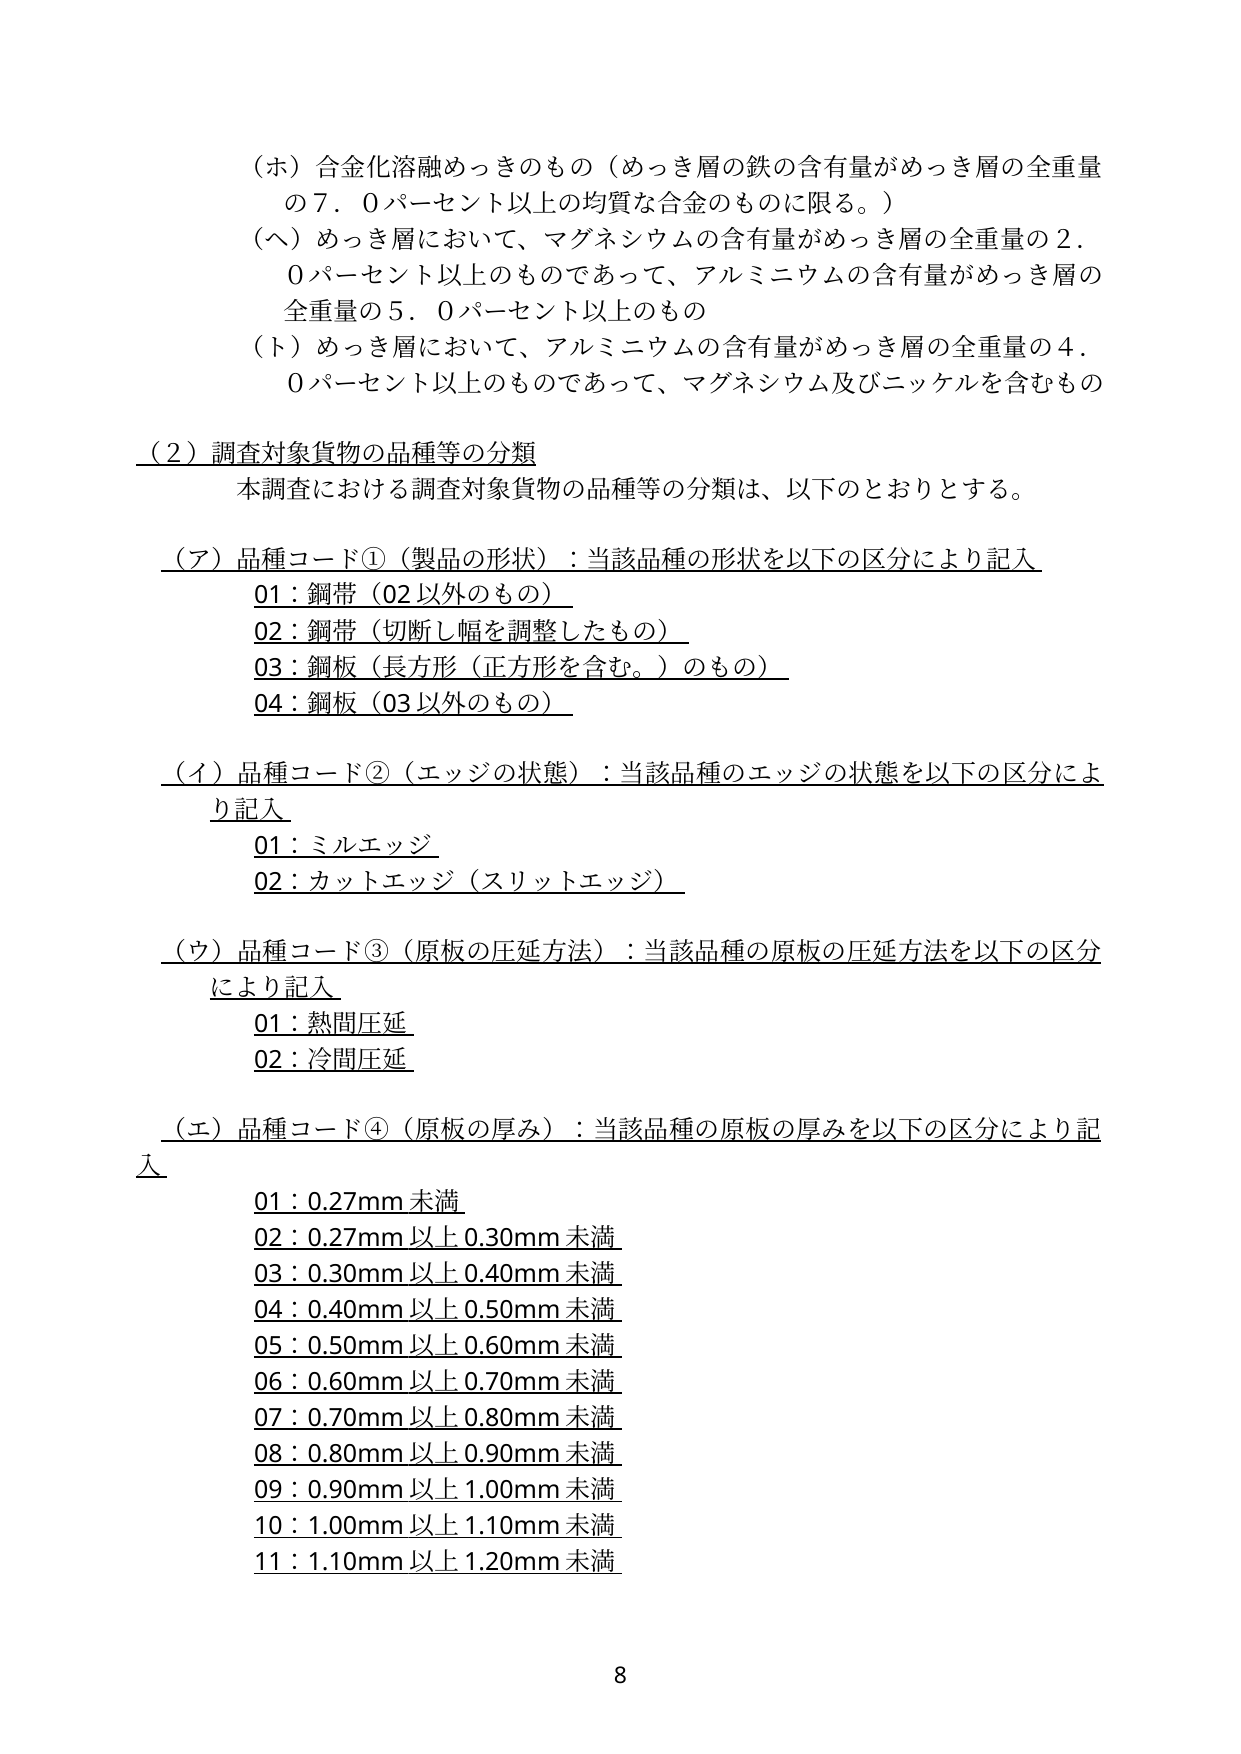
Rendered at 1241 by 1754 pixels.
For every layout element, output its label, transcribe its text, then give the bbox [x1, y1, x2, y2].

text （２）調査対象貨物の品種等の分類 [136, 433, 1104, 469]
text （ト）めっき層において、アルミニウムの含有量がめっき層の全重量の４．０パーセント以上のものであって、マグネシウム及びニッケルを含むもの [239, 327, 1104, 399]
text 02：鋼帯（切断し幅を調整したもの） [136, 611, 1104, 647]
text （イ）品種コード②（エッジの状態）：当該品種のエッジの状態を以下の区分により記入 [161, 786, 1104, 825]
text （ア）品種コード①（製品の形状）：当該品種の形状を以下の区分により記入 [136, 539, 1104, 575]
text （ウ）品種コード③（原板の圧延方法）：当該品種の原板の圧延方法を以下の区分により記入 [161, 931, 1104, 1003]
text 08：0.80mm以上0.90mm未満 [136, 1434, 1104, 1470]
text （イ）品種コード②（エッジの状態）：当該品種のエッジの状態を以下の区分により記入 [161, 753, 1104, 784]
text 01：熱間圧延 [136, 1003, 1104, 1039]
text 本調査における調査対象貨物の品種等の分類は、以下のとおりとする。 [136, 469, 1104, 505]
text 07：0.70mm以上0.80mm未満 [136, 1398, 1104, 1434]
text 03：0.30mm以上0.40mm未満 [136, 1253, 1104, 1289]
text 11：1.10mm以上1.20mm未満 [136, 1542, 1104, 1578]
text （エ）品種コード④（原板の厚み）：当該品種の原板の厚みを以下の区分により記入 [136, 1109, 1104, 1181]
text 10：1.00mm以上1.10mm未満 [136, 1506, 1104, 1542]
text 01：ミルエッジ [136, 825, 1104, 861]
text 09：0.90mm以上1.00mm未満 [136, 1470, 1104, 1506]
text 03：鋼板（長方形（正方形を含む。）のもの） [136, 647, 1104, 683]
text 01：0.27mm未満 [136, 1181, 1104, 1217]
text 02：カットエッジ（スリットエッジ） [136, 861, 1104, 897]
text 06：0.60mm以上0.70mm未満 [136, 1362, 1104, 1398]
text （ホ）合金化溶融めっきのもの（めっき層の鉄の含有量がめっき層の全重量の７．０パーセント以上の均質な合金のものに限る。） [239, 148, 1104, 219]
text 05：0.50mm以上0.60mm未満 [136, 1326, 1104, 1362]
text 02：冷間圧延 [136, 1039, 1104, 1075]
text 02：0.27mm以上0.30mm未満 [136, 1217, 1104, 1253]
text 04：鋼板（03以外のもの） [136, 683, 1104, 719]
text （ヘ）めっき層において、マグネシウムの含有量がめっき層の全重量の２．０パーセント以上のものであって、アルミニウムの含有量がめっき層の全重量の５．０パーセント以上のもの [239, 219, 1104, 327]
text 04：0.40mm以上0.50mm未満 [136, 1289, 1104, 1326]
text 01：鋼帯（02以外のもの） [136, 575, 1104, 611]
